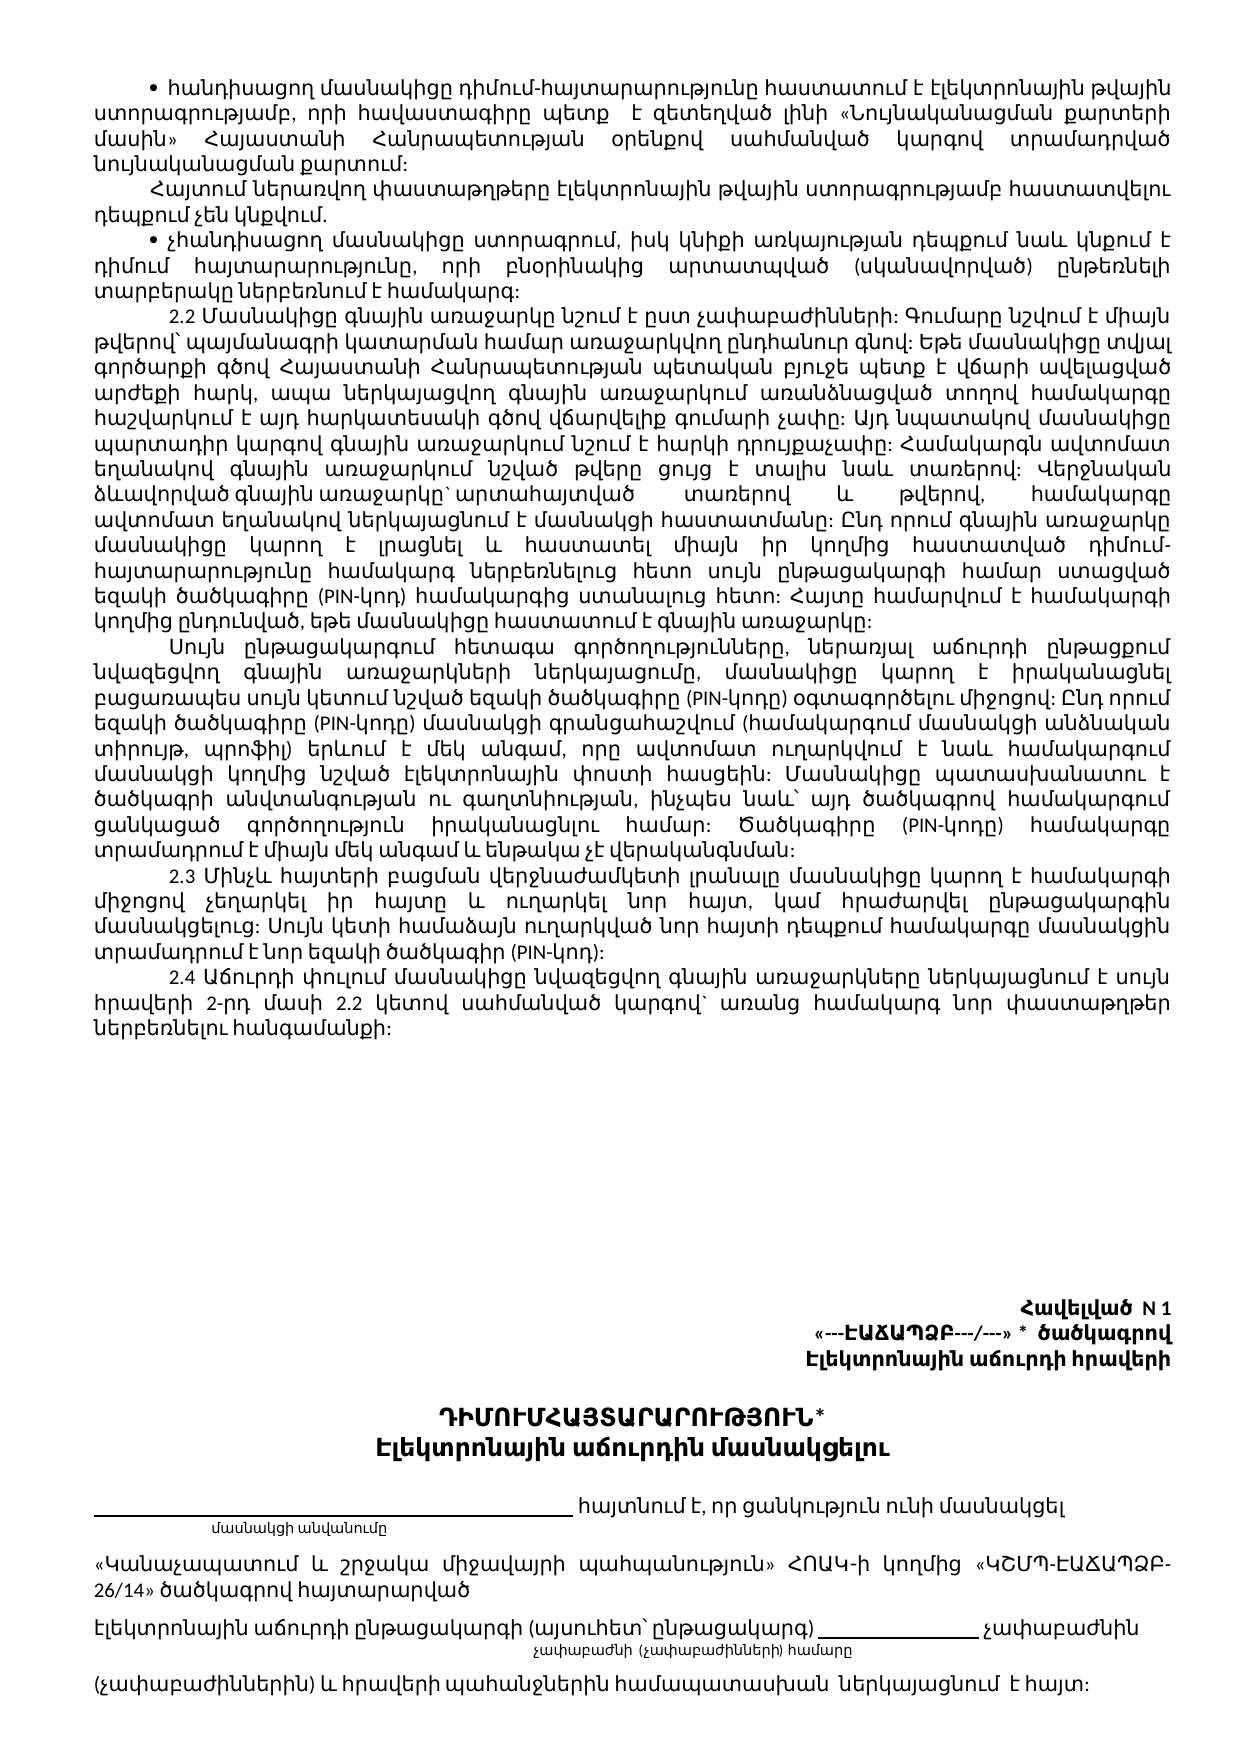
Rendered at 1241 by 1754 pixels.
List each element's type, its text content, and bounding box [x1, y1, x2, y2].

text 2.4 Աճուրդի փուլում մասնակիցը նվազեցվող գնային առաջարկները ներկայացնում է սույն հրավերի 2-րդ մասի 2.2 կետով սահմանված կարգով` առանց համակարգ նոր փաստաթղթեր ներբեռնելու հանգամանքի: [94, 964, 1171, 1041]
text «Կանաչապատում և շրջակա միջավայրի պահպանություն» ՀՈԱԿ-ի կողմից «ԿՇՄՊ-ԷԱՃԱՊՁԲ-26/14» ծածկագրով հայտարարված [94, 1549, 1171, 1603]
text մասնակցի անվանումը [94, 1519, 1171, 1549]
subtitle Էլեկտրոնային աճուրդին մասնակցելու [94, 1432, 1171, 1463]
text Էլեկտրոնային աճուրդի հրավերի [94, 1346, 1171, 1371]
text հայտնում է, որ ցանկություն ունի մասնակցել [94, 1493, 1171, 1519]
text Հայտում ներառվող փաստաթղթերը էլեկտրոնային թվային ստորագրությամբ հաստատվելու դեպքում չեն կնքվում. [94, 177, 1171, 227]
text չափաբաժնի (չափաբաժինների) համարը [94, 1641, 1171, 1671]
text Հավելված N 1 [94, 1295, 1171, 1320]
list չհանդիսացող մասնակիցը ստորագրում, իսկ կնիքի առկայության դեպքում նաև կնքում է դիմում հայտարարությունը, որի բնօրինակից արտատպված (սկանավորված) ընթեռնելի տարբերակը ներբեռնում է համակարգ: [94, 227, 1171, 304]
text 2.2 Մասնակիցը գնային առաջարկը նշում է ըստ չափաբաժինների: Գումարը նշվում է միայն թվերով՝ պայմանագրի կատարման համար առաջարկվող ընդհանուր գնով: Եթե մասնակիցը տվյալ գործարքի գծով Հայաստանի Հանրապետության պետական բյուջե պետք է վճարի ավելացված արժեքի հարկ, ապա ներկայացվող գնային առաջարկում առանձնացված տողով համակարգը հաշվարկում է այդ հարկատեսակի գծով վճարվելիք գումարի չափը: Այդ նպատակով մասնակիցը պարտադիր կարգով գնային առաջարկում նշում է հարկի դրույքաչափը: Համակարգն ավտոմատ եղանակով գնային առաջարկում նշված թվերը ցույց է տալիս նաև տառերով: Վերջնական ձևավորված գնային առաջարկը` արտահայտված տառերով և թվերով, համակարգը ավտոմատ եղանակով ներկայացնում է մասնակցի հաստատմանը: Ընդ որում գնային առաջարկը մասնակիցը կարող է լրացնել և հաստատել միայն իր կողմից հաստատված դիմում-հայտարարությունը համակարգ ներբեռնելուց հետո սույն ընթացակարգի համար ստացված եզակի ծածկագիրը (PIN-կոդ) համակարգից ստանալուց հետո: Հայտը համարվում է համակարգի կողմից ընդունված, եթե մասնակիցը հաստատում է գնային առաջարկը: [94, 304, 1171, 634]
text ԴԻՄՈՒՄՀԱՅՏԱՐԱՐՈՒԹՅՈՒՆ* [94, 1402, 1171, 1432]
text «---ԷԱՃԱՊՁԲ---/---» * ծածկագրով [94, 1320, 1171, 1346]
text Սույն ընթացակարգում հետագա գործողությունները, ներառյալ աճուրդի ընթացքում նվազեցվող գնային առաջարկների ներկայացումը, մասնակիցը կարող է իրականացնել բացառապես սույն կետում նշված եզակի ծածկագիրը (PIN-կոդը) օգտագործելու միջոցով: Ընդ որում եզակի ծածկագիրը (PIN-կոդը) մասնակցի գրանցահաշվում (համակարգում մասնակցի անձնական տիրույթ, պրոֆիլ) երևում է մեկ անգամ, որը ավտոմատ ուղարկվում է նաև համակարգում մասնակցի կողմից նշված էլեկտրոնային փոստի հասցեին: Մասնակիցը պատասխանատու է ծածկագրի անվտանգության ու գաղտնիության, ինչպես նաև՝ այդ ծածկագրով համակարգում ցանկացած գործողություն իրականացնլու համար: Ծածկագիրը (PIN-կոդը) համակարգը տրամադրում է միայն մեկ անգամ և ենթակա չէ վերականգնման: [94, 634, 1171, 863]
text էլեկտրոնային աճուրդի ընթացակարգի (այսուհետ՝ ընթացակարգ) չափաբաժնին [94, 1615, 1171, 1641]
text 2.3 Մինչև հայտերի բացման վերջնաժամկետի լրանալը մասնակիցը կարող է համակարգի միջոցով չեղարկել իր հայտը և ուղարկել նոր հայտ, կամ հրաժարվել ընթացակարգին մասնակցելուց: Սույն կետի համաձայն ուղարկված նոր հայտի դեպքում համակարգը մասնակցին տրամադրում է նոր եզակի ծածկագիր (PIN-կոդ): [94, 863, 1171, 964]
text (չափաբաժիններին) և հրավերի պահանջներին համապատասխան ներկայացնում է հայտ: [94, 1671, 1171, 1697]
list հանդիսացող մասնակիցը դիմում-հայտարարությունը հաստատում է էլեկտրոնային թվային ստորագրությամբ, որի հավաստագիրը պետք է զետեղված լինի «Նույնականացման քարտերի մասին» Հայաստանի Հանրապետության օրենքով սահմանված կարգով տրամադրված նույնականացման քարտում: [94, 75, 1171, 177]
